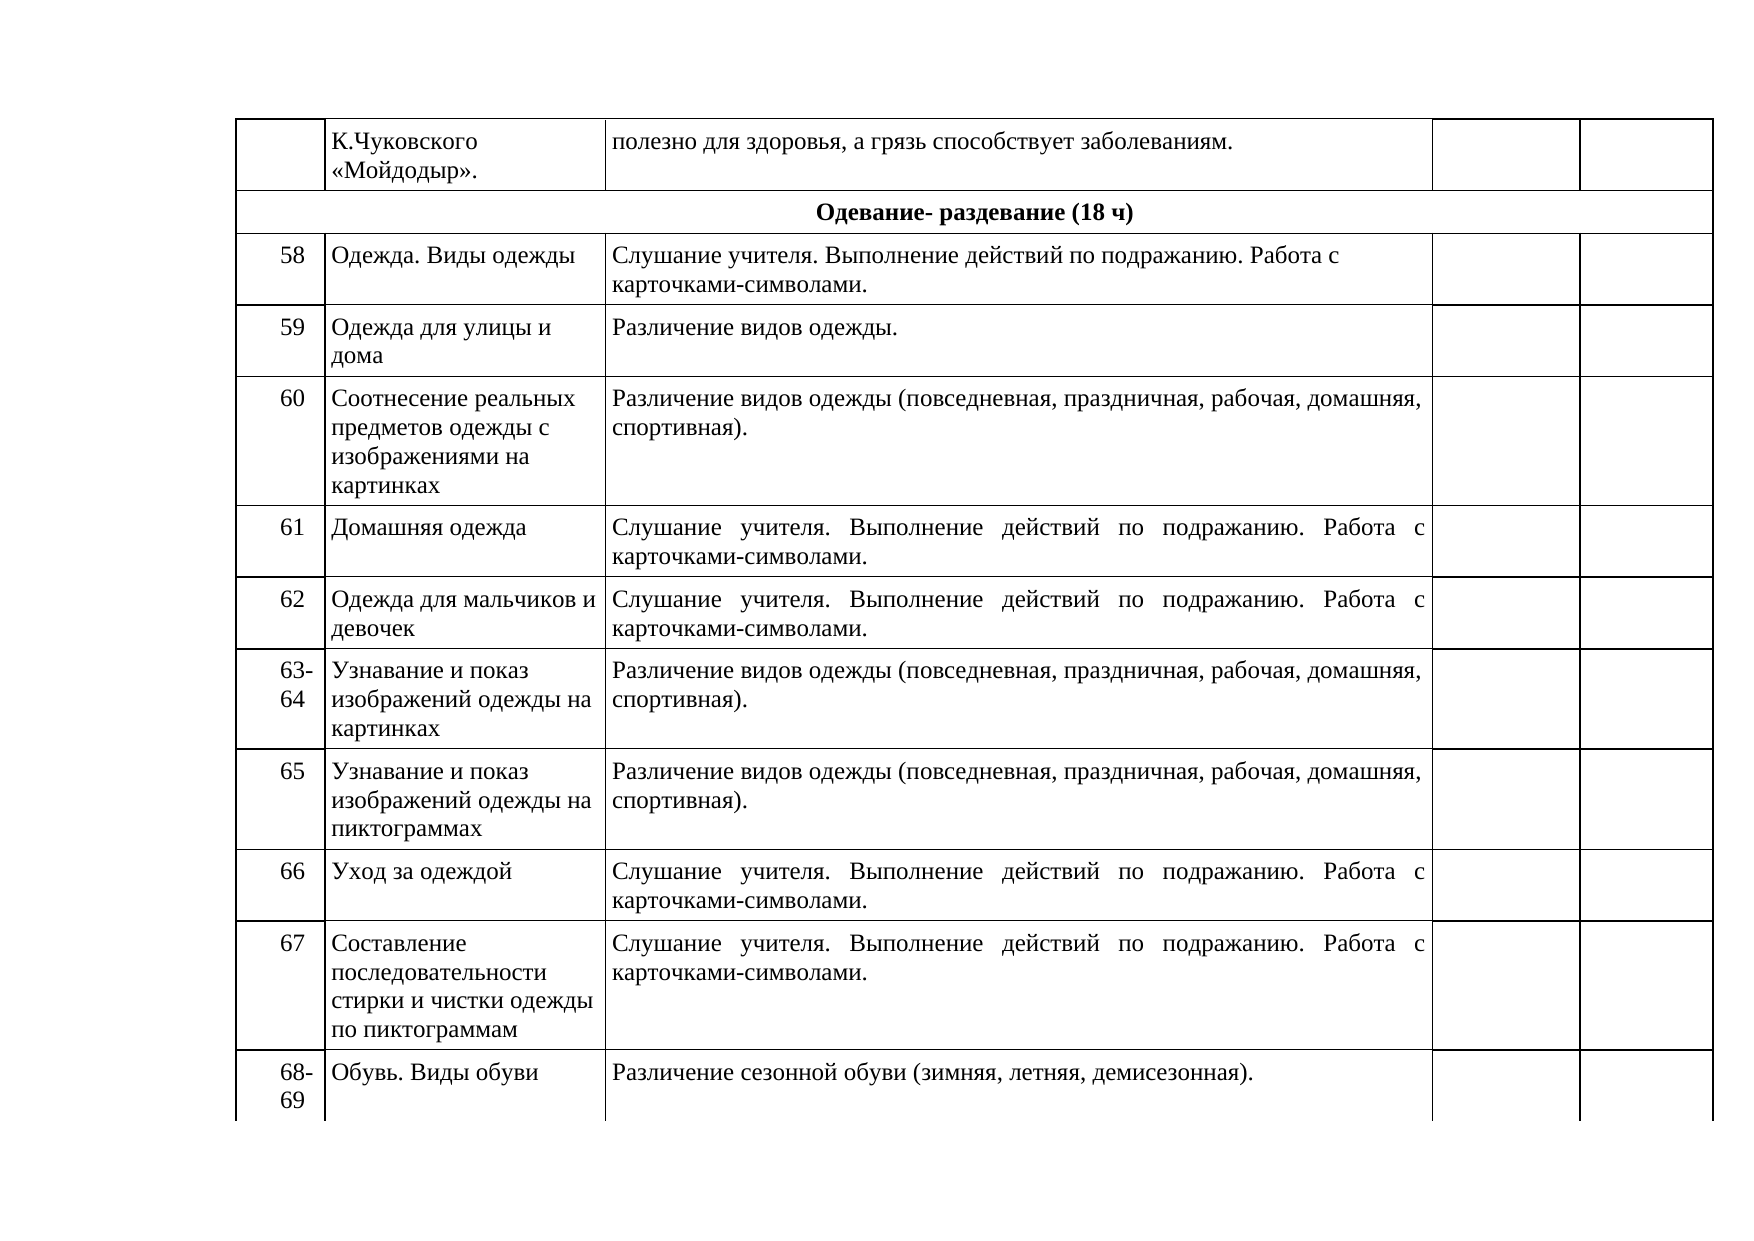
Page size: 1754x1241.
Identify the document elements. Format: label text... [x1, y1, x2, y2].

table_cell Слушание учителя. Выполнение действий по подражанию. Работа с карточками-символами. [606, 577, 1432, 648]
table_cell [606, 119, 1432, 190]
table_cell 68-69 [237, 1051, 324, 1121]
table_cell Соотнесение реальных предметов одежды с изображениями на картинках [326, 377, 605, 505]
table_cell [1433, 234, 1579, 304]
table_cell 62 [237, 578, 324, 648]
table_cell [1581, 377, 1712, 505]
table_cell [1581, 506, 1712, 576]
table_cell Одежда для мальчиков и девочек [326, 577, 605, 648]
table_cell Домашняя одежда [326, 506, 605, 576]
table_cell Различение видов одежды (повседневная, праздничная, рабочая, домашняя, спортивная). [606, 749, 1432, 848]
table_cell [1433, 506, 1579, 576]
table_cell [606, 921, 1432, 1049]
table_cell [1581, 750, 1712, 848]
table_cell [1581, 922, 1712, 1049]
table_cell Одежда. Виды одежды [326, 234, 605, 304]
table_cell 60 [237, 377, 324, 505]
table_cell [1433, 120, 1579, 190]
table_cell Слушание учителя. Выполнение действий по подражанию. Работа с карточками-символами. [606, 506, 1432, 576]
table_cell [1433, 922, 1579, 1049]
table_cell [1581, 850, 1712, 920]
table_cell [1433, 306, 1579, 376]
table_cell 65 [237, 750, 324, 848]
table_cell Составление последовательности стирки и чистки одежды по пиктограммам [326, 921, 605, 1049]
table_cell [1581, 120, 1712, 190]
table_cell [1433, 377, 1579, 505]
table_cell Узнавание и показ изображений одежды на картинках [326, 649, 605, 748]
table_cell [1581, 306, 1712, 376]
table_cell [1581, 234, 1712, 304]
table_cell 58 [237, 234, 324, 304]
table_cell Обувь. Виды обуви [326, 1050, 605, 1121]
table_cell [1581, 578, 1712, 648]
table_cell Различение видов одежды (повседневная, праздничная, рабочая, домашняя, спортивная). [606, 649, 1432, 748]
table_cell Узнавание и показ изображений одежды на пиктограммах [326, 749, 605, 848]
table_cell Уход за одеждой [326, 850, 605, 920]
table_cell 66 [237, 850, 324, 920]
table_cell [1581, 1051, 1712, 1121]
table_cell Одежда для улицы и дома [326, 305, 605, 376]
table_cell [1433, 750, 1579, 848]
table_cell Различение видов одежды. [606, 305, 1432, 376]
table_cell [1581, 650, 1712, 748]
table_cell 63-64 [237, 650, 324, 748]
table_cell [1433, 850, 1579, 920]
table_cell Одевание- раздевание (18 ч) [237, 191, 1712, 232]
table_cell 59 [237, 306, 324, 376]
table_cell [1433, 1051, 1579, 1121]
table_cell 67 [237, 922, 324, 1049]
table_cell Слушание учителя. Выполнение действий по подражанию. Работа с карточками-символами. [606, 850, 1432, 920]
table_cell 61 [237, 506, 324, 576]
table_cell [326, 119, 605, 190]
table_cell [1433, 650, 1579, 748]
table_cell 57 [237, 120, 324, 190]
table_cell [606, 1050, 1432, 1121]
table_cell Различение видов одежды (повседневная, праздничная, рабочая, домашняя, спортивная). [606, 377, 1432, 505]
table_cell Слушание учителя. Выполнение действий по подражанию. Работа с карточками-символами. [606, 234, 1432, 304]
table_cell [1433, 578, 1579, 648]
